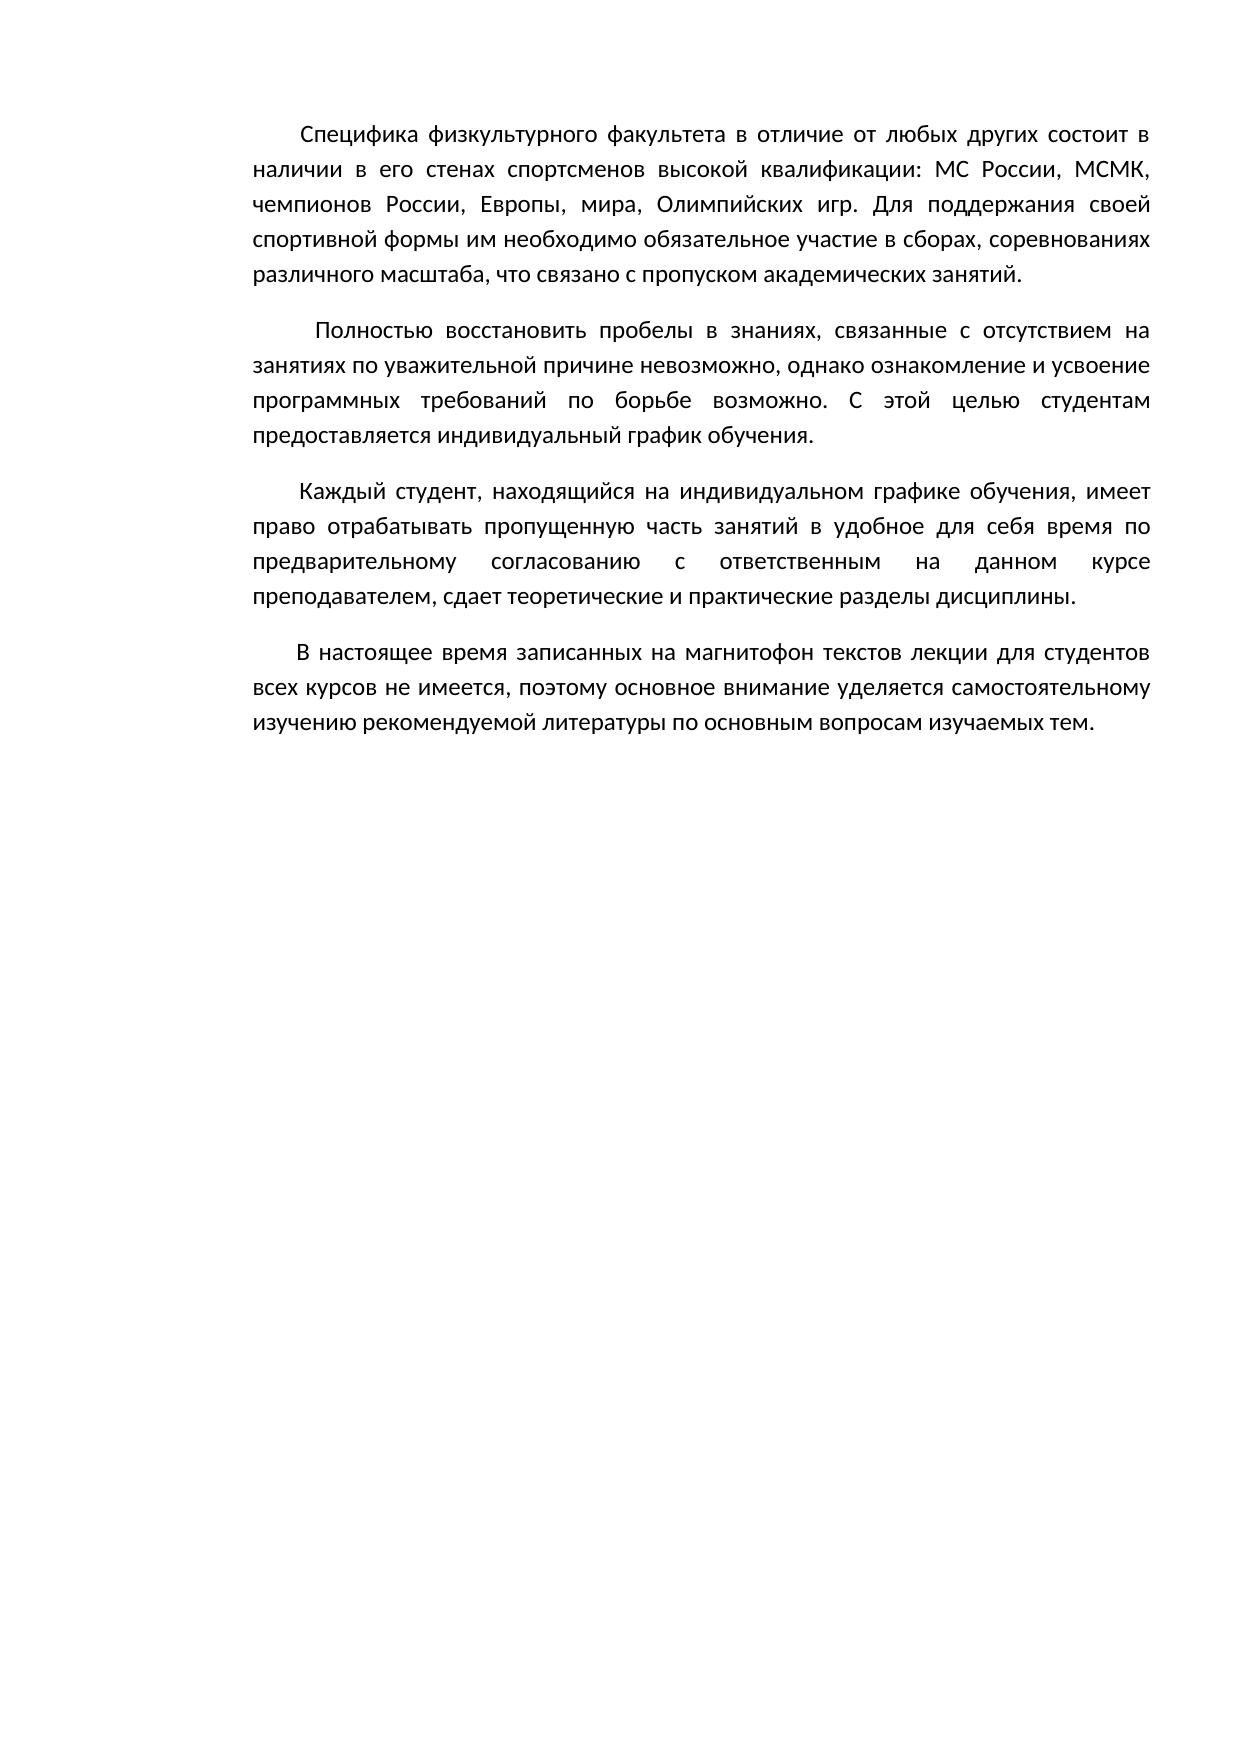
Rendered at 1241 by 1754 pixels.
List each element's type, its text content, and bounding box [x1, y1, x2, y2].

text Каждый студент, находящийся на индивидуальном графике обучения, имеет право отрабатывать пропущенную часть занятий в удобное для себя время по предварительному согласованию с ответственным на данном курсе преподавателем, сдает теоретические и практические разделы дисциплины. [252, 475, 1152, 610]
text Специфика физкультурного факультета в отличие от любых других состоит в наличии в его стенах спортсменов высокой квалификации: МС России, МСМК, чемпионов России, Европы, мира, Олимпийских игр. Для поддержания своей спортивной формы им необходимо обязательное участие в сборах, соревнованиях различного масштаба, что связано с пропуском академических занятий. [252, 118, 1152, 289]
text В настоящее время записанных на магнитофон текстов лекции для студентов всех курсов не имеется, поэтому основное внимание уделяется самостоятельному изучению рекомендуемой литературы по основным вопросам изучаемых тем. [252, 636, 1152, 736]
text Полностью восстановить пробелы в знаниях, связанные с отсутствием на занятиях по уважительной причине невозможно, однако ознакомление и усвоение программных требований по борьбе возможно. С этой целью студентам предоставляется индивидуальный график обучения. [252, 314, 1152, 449]
